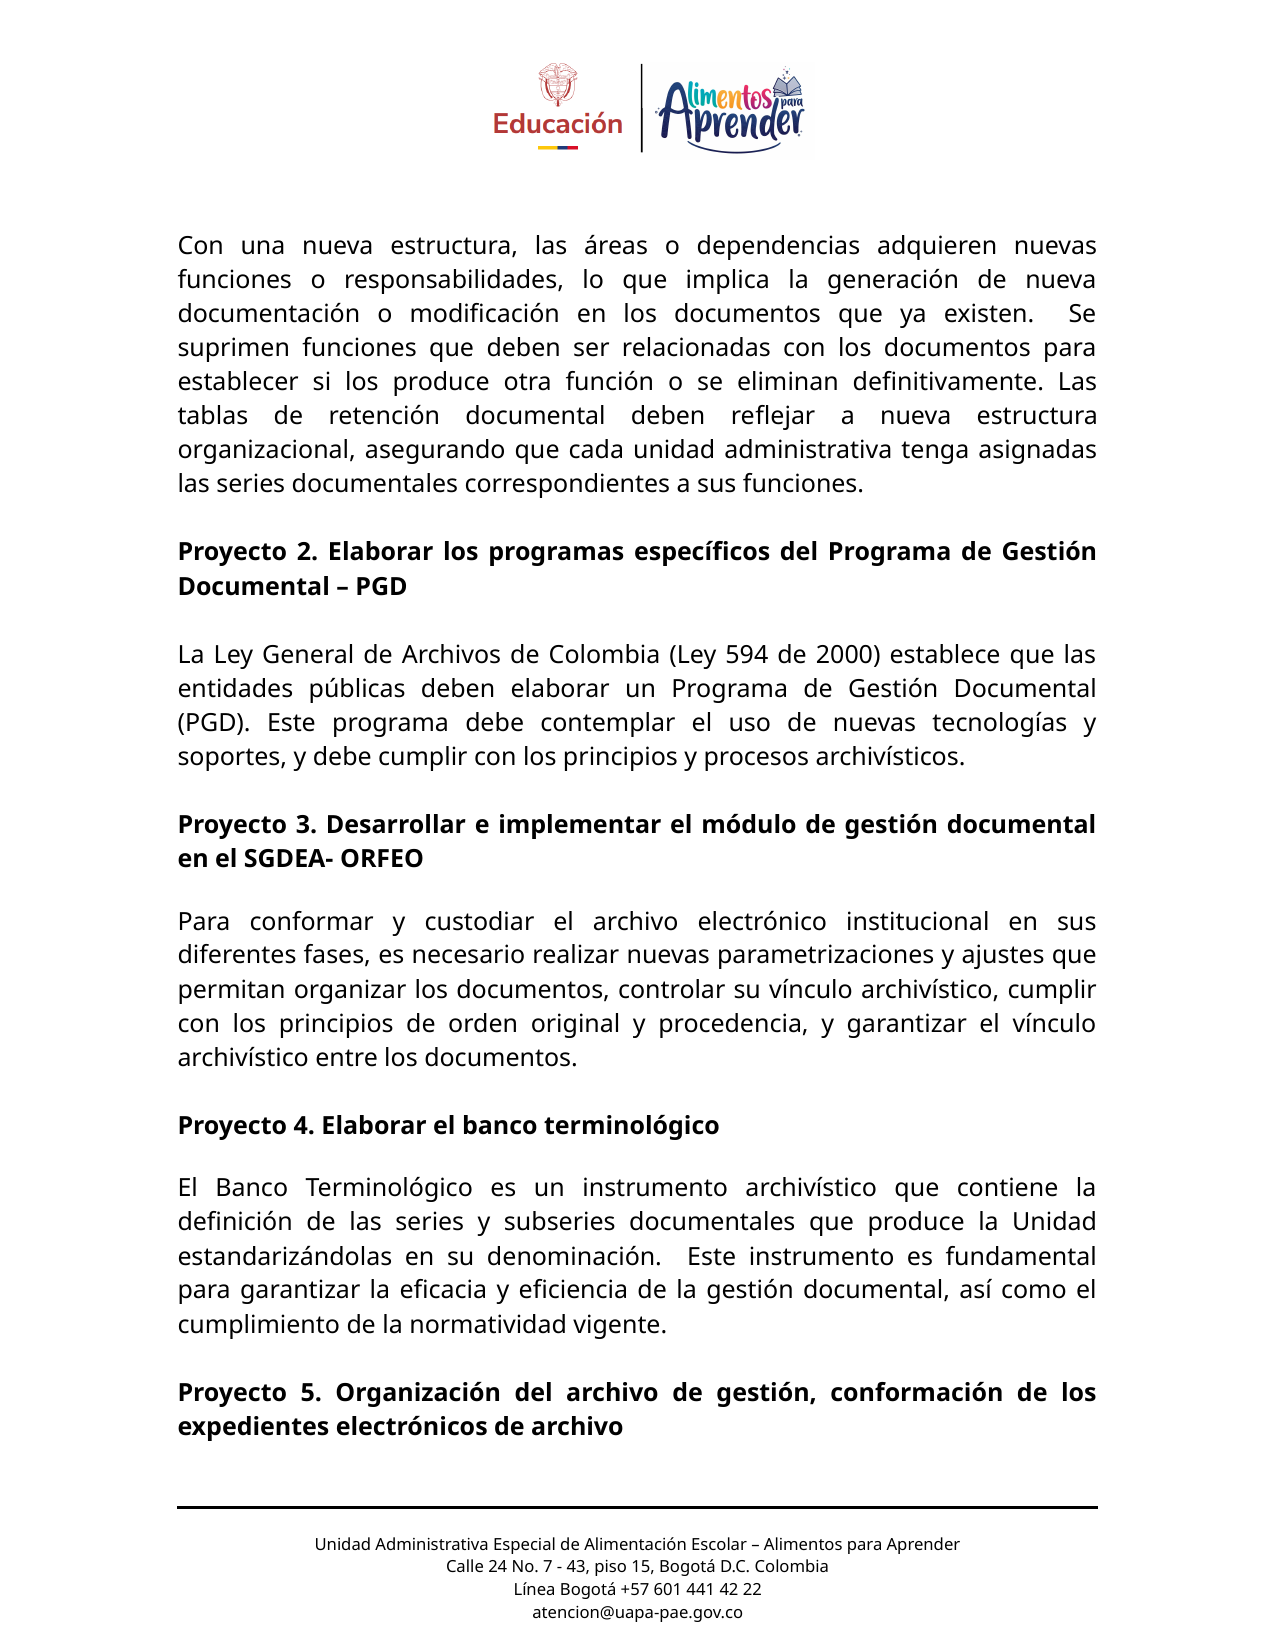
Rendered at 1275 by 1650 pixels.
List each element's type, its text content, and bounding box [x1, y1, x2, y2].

text El Banco Terminológico es un instrumento archivístico que contiene la definición de las series y subseries documentales que produce la Unidad estandarizándolas en su denominación. Este instrumento es fundamental para garantizar la eficacia y eficiencia de la gestión documental, así como el cumplimiento de la normatividad vigente. [177, 1170, 1098, 1340]
picture [650, 62, 815, 160]
text Proyecto 2. Elaborar los programas específicos del Programa de Gestión Documental – PGD [177, 534, 1098, 602]
text Proyecto 5. Organización del archivo de gestión, conformación de los expedientes electrónicos de archivo [177, 1374, 1098, 1442]
text Con una nueva estructura, las áreas o dependencias adquieren nuevas funciones o responsabilidades, lo que implica la generación de nueva documentación o modificación en los documentos que ya existen. Se suprimen funciones que deben ser relacionadas con los documentos para establecer si los produce otra función o se eliminan definitivamente. Las tablas de retención documental deben reflejar a nueva estructura organizacional, asegurando que cada unidad administrativa tenga asignadas las series documentales correspondientes a sus funciones. [177, 227, 1098, 500]
text La Ley General de Archivos de Colombia (Ley 594 de 2000) establece que las entidades públicas deben elaborar un Programa de Gestión Documental (PGD). Este programa debe contemplar el uso de nuevas tecnologías y soportes, y debe cumplir con los principios y procesos archivísticos. [177, 636, 1098, 772]
picture [469, 58, 644, 161]
text Para conformar y custodiar el archivo electrónico institucional en sus diferentes fases, es necesario realizar nuevas parametrizaciones y ajustes que permitan organizar los documentos, controlar su vínculo archivístico, cumplir con los principios de orden original y procedencia, y garantizar el vínculo archivístico entre los documentos. [177, 903, 1098, 1073]
text Proyecto 4. Elaborar el banco terminológico [177, 1107, 1098, 1142]
text Proyecto 3. Desarrollar e implementar el módulo de gestión documental en el SGDEA- ORFEO [177, 807, 1098, 875]
